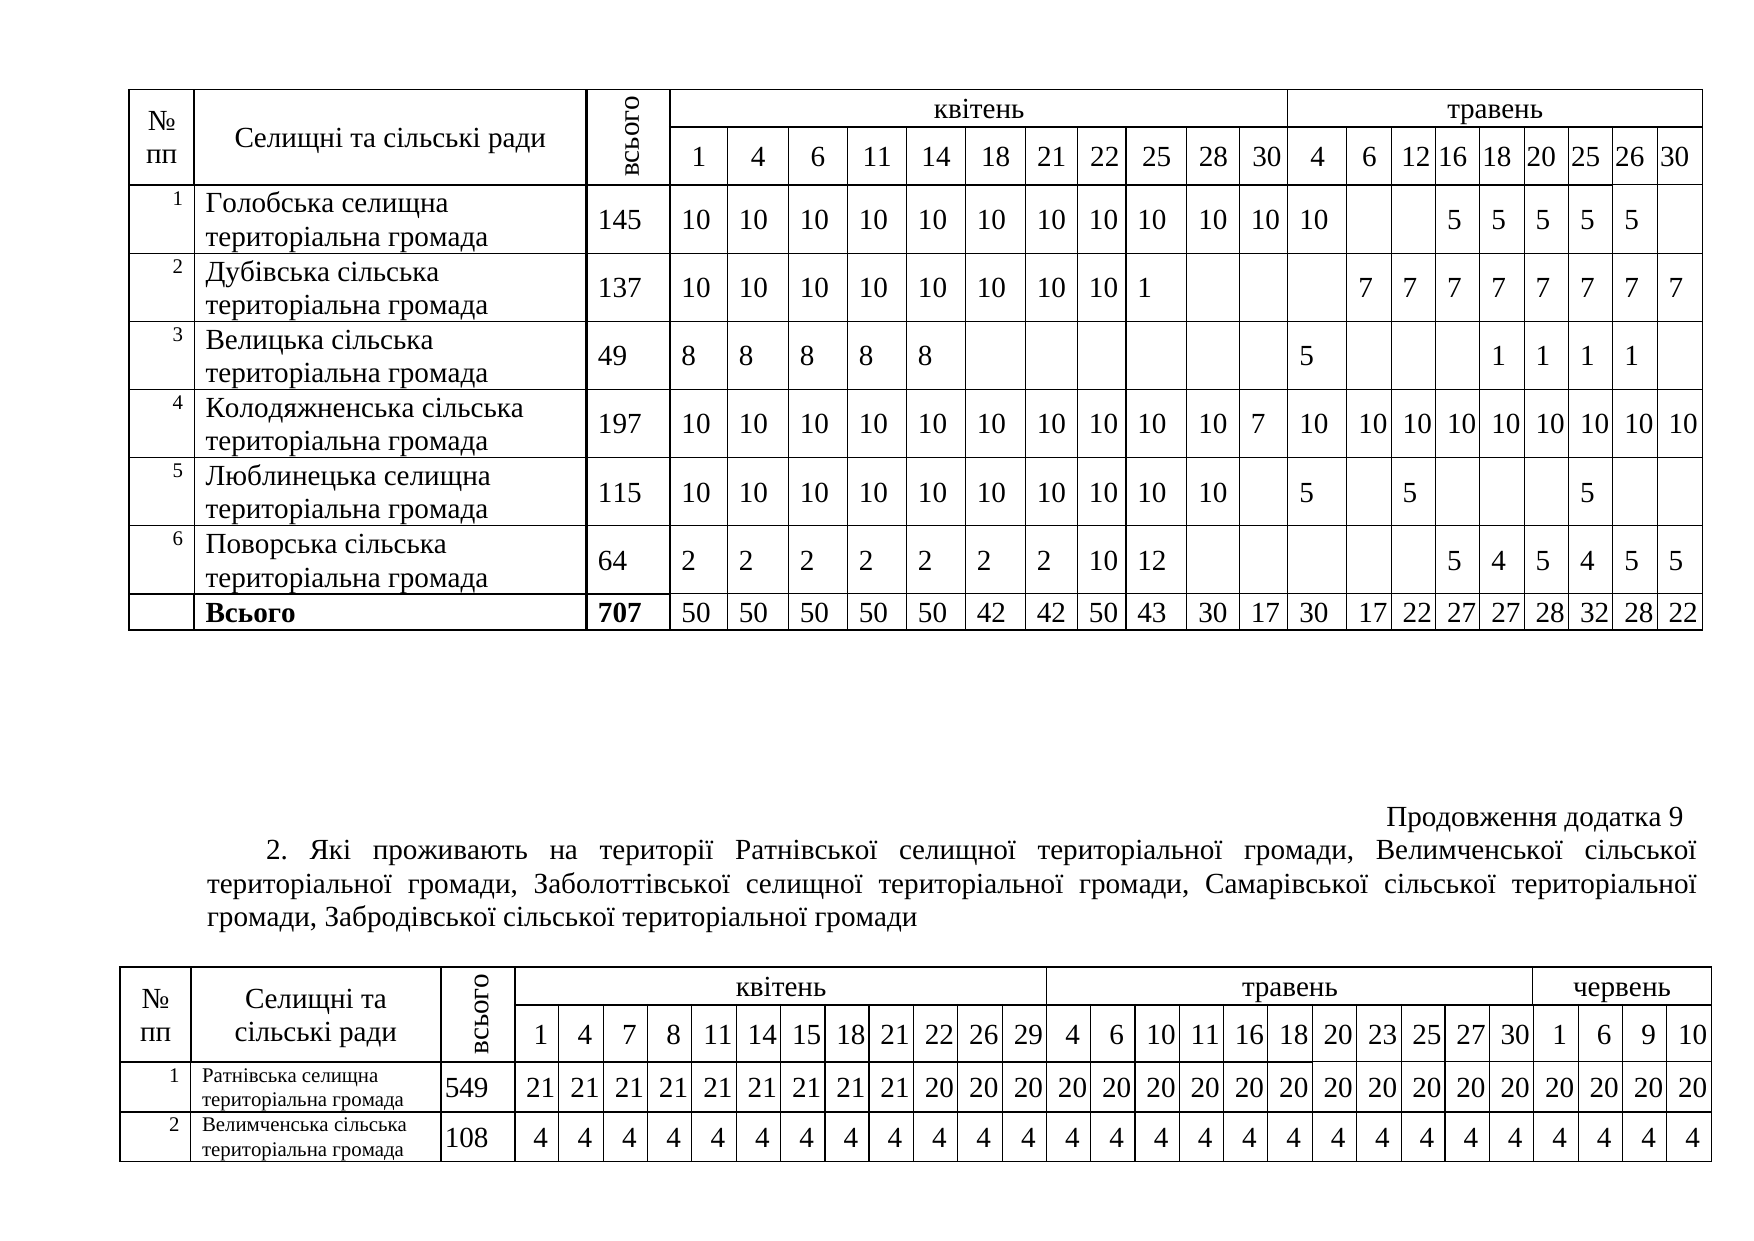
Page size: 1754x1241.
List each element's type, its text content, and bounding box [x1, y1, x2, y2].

table_cell 11 [1180, 1006, 1223, 1061]
table_cell 10 [907, 186, 965, 253]
table_cell 10 [671, 254, 727, 321]
table_cell 18 [966, 128, 1025, 183]
table_cell 64 [588, 526, 669, 593]
table_cell 20 [1579, 1062, 1622, 1111]
table_cell 137 [588, 254, 669, 321]
table_cell 4 [737, 1113, 780, 1161]
table_cell 32 [1569, 594, 1612, 629]
table_cell 20 [1402, 1062, 1444, 1111]
table_cell 20 [1003, 1063, 1046, 1111]
table_cell Поворська сільська територіальна громада [195, 526, 585, 593]
table_cell 4 [826, 1113, 868, 1161]
table_cell 6 [789, 128, 847, 183]
table_cell 8 [848, 322, 906, 389]
table_cell 25 [1127, 128, 1186, 183]
table_cell 22 [1392, 594, 1435, 629]
table_cell 145 [588, 186, 669, 253]
table_cell 50 [671, 594, 727, 629]
table_cell 2 [728, 526, 788, 593]
table_cell 49 [588, 322, 669, 389]
table_header травень [1288, 90, 1702, 126]
table_cell 21 [559, 1063, 603, 1111]
table_cell 4 [1534, 1113, 1578, 1161]
table_header Селищні та сільські ради [195, 90, 585, 183]
table_cell 28 [1187, 128, 1239, 183]
table_cell [130, 595, 193, 629]
text Продовження додатка 9 [151, 799, 1683, 832]
table_cell 10 [1127, 186, 1186, 253]
table_cell 7 [604, 1006, 647, 1061]
table_cell 21 [604, 1063, 647, 1111]
table_cell [1240, 526, 1287, 593]
table_cell 10 [1187, 458, 1239, 525]
table_cell 10 [907, 254, 965, 321]
table_cell 4 [1313, 1113, 1356, 1161]
table_cell 10 [1026, 254, 1077, 321]
table_cell 6 [1091, 1006, 1134, 1061]
table_cell 10 [1480, 390, 1524, 457]
table_cell 10 [1026, 390, 1077, 457]
table_cell 5 [1613, 526, 1657, 593]
table_cell 30 [1187, 594, 1239, 629]
table_cell 4 [1091, 1113, 1134, 1161]
table_cell [1658, 185, 1702, 253]
table_cell 6 [1579, 1006, 1622, 1061]
table_cell 5 [1288, 322, 1346, 389]
table_cell 30 [1490, 1006, 1533, 1061]
table_cell 28 [1613, 594, 1657, 629]
table_cell [1240, 254, 1287, 321]
table_cell 4 [1268, 1113, 1312, 1161]
table_cell 10 [1240, 186, 1287, 253]
table_cell 10 [1078, 186, 1125, 253]
table_cell 10 [1613, 390, 1657, 457]
table_cell 4 [1003, 1113, 1046, 1161]
table_cell 10 [671, 390, 727, 457]
table_cell 21 [516, 1063, 558, 1111]
table_cell [1525, 458, 1568, 525]
table_cell 4 [604, 1113, 647, 1161]
table_cell 20 [1313, 1062, 1356, 1111]
table_cell 10 [1078, 390, 1125, 457]
table_cell 16 [1436, 128, 1479, 183]
table_cell 4 [870, 1113, 913, 1161]
table_cell 4 [1047, 1006, 1090, 1061]
table_cell 20 [1623, 1062, 1666, 1111]
table_cell 10 [728, 254, 788, 321]
table_cell 14 [737, 1006, 780, 1061]
table_cell 21 [826, 1063, 868, 1111]
table_cell [1288, 254, 1346, 321]
table_cell 21 [737, 1063, 780, 1111]
table_cell 18 [1480, 128, 1524, 183]
table_cell 10 [671, 186, 727, 253]
table_cell 25 [1402, 1006, 1444, 1061]
table_cell [1347, 186, 1391, 253]
table_cell 3 [130, 322, 194, 389]
table_cell 10 [1078, 254, 1125, 321]
table_cell 1 [1127, 254, 1186, 321]
table_cell 7 [1240, 390, 1287, 457]
table_cell 549 [442, 1063, 514, 1111]
table_cell 6 [1347, 128, 1391, 183]
table_header квітень [671, 90, 1287, 126]
table_cell 4 [1480, 526, 1524, 593]
table_header № пп [130, 90, 193, 183]
table_cell 4 [1357, 1113, 1401, 1161]
table_cell 20 [1525, 128, 1568, 183]
table_cell Всього [195, 595, 585, 629]
table_cell 7 [1347, 254, 1391, 321]
table_cell 5 [1288, 458, 1346, 525]
table_cell 1 [1613, 322, 1657, 389]
table_cell 10 [789, 186, 847, 253]
table_cell Ратнівська селищна територіальна громада [191, 1063, 440, 1111]
table_cell 10 [966, 458, 1025, 525]
table_cell 10 [966, 186, 1025, 253]
table_cell 10 [1667, 1006, 1711, 1061]
table_cell 20 [1180, 1063, 1223, 1111]
table_cell [1187, 254, 1239, 321]
table_cell 4 [781, 1113, 824, 1161]
table_cell 4 [1402, 1113, 1444, 1161]
table_cell 10 [966, 254, 1025, 321]
table_cell 8 [671, 322, 727, 389]
table_cell 197 [588, 390, 669, 457]
table_cell [1187, 322, 1239, 389]
table_cell 20 [1446, 1062, 1489, 1111]
table_cell 10 [728, 390, 788, 457]
table_cell 11 [692, 1006, 736, 1061]
table_cell 27 [1480, 594, 1524, 629]
table_cell 14 [907, 128, 965, 183]
table_cell 8 [648, 1006, 691, 1061]
table_cell 5 [1569, 186, 1612, 253]
table_cell 10 [848, 390, 906, 457]
table_cell 5 [1436, 186, 1479, 253]
table_cell 20 [1224, 1063, 1267, 1111]
table_cell 10 [1187, 186, 1239, 253]
table_cell 7 [1525, 254, 1568, 321]
table_cell 10 [728, 458, 788, 525]
table_cell 7 [1569, 254, 1612, 321]
table_cell [1347, 526, 1391, 593]
table_cell 2 [848, 526, 906, 593]
table_header травень [1047, 968, 1532, 1004]
table_cell 10 [1136, 1006, 1179, 1061]
table_cell 10 [1658, 390, 1702, 457]
table_cell 4 [1180, 1113, 1223, 1161]
table_cell 22 [1658, 594, 1702, 629]
table_cell 10 [848, 458, 906, 525]
table_cell 22 [914, 1006, 957, 1061]
table_cell 21 [648, 1063, 691, 1111]
table_cell 26 [958, 1006, 1002, 1061]
table_header червень [1533, 968, 1711, 1004]
table_header № пп [121, 968, 190, 1061]
table_cell [966, 322, 1025, 389]
table_cell 4 [516, 1113, 558, 1161]
table_cell 2 [130, 254, 194, 321]
table_cell Люблинецька селищна територіальна громада [195, 458, 585, 525]
table_cell 20 [1357, 1062, 1401, 1111]
table_cell 10 [789, 390, 847, 457]
table_cell 10 [728, 186, 788, 253]
table_cell [1347, 322, 1391, 389]
table_cell [1078, 322, 1125, 389]
table_cell 5 [1569, 458, 1612, 525]
table_cell Велицька сільська територіальна громада [195, 322, 585, 389]
table_cell 4 [130, 390, 194, 457]
table_cell 4 [1667, 1113, 1711, 1161]
table_cell 4 [728, 128, 788, 183]
table_cell 4 [692, 1113, 736, 1161]
table_cell 7 [1480, 254, 1524, 321]
table_cell 27 [1436, 594, 1479, 629]
table_cell 50 [848, 594, 906, 629]
table_cell 4 [1623, 1113, 1666, 1161]
table_cell 16 [1224, 1006, 1267, 1061]
table_cell 10 [1026, 458, 1077, 525]
table_cell Колодяжненська сільська територіальна громада [195, 390, 585, 457]
table_cell 10 [1078, 458, 1125, 525]
table_cell 2 [1026, 526, 1077, 593]
table_cell 115 [588, 458, 669, 525]
table_cell 1 [1569, 322, 1612, 389]
table_cell 10 [1127, 390, 1186, 457]
table_cell 18 [1268, 1006, 1312, 1061]
table_cell 50 [907, 594, 965, 629]
table_cell 10 [848, 186, 906, 253]
table_cell 42 [1026, 594, 1077, 629]
table_cell 28 [1525, 594, 1568, 629]
table_cell 5 [1436, 526, 1479, 593]
table_cell 10 [907, 390, 965, 457]
table_cell 21 [781, 1063, 824, 1111]
table_cell 25 [1569, 128, 1612, 183]
table_cell 2 [907, 526, 965, 593]
table_cell [1347, 458, 1391, 525]
table_cell 30 [1658, 128, 1702, 183]
table_cell 1 [1534, 1006, 1578, 1061]
table_cell 20 [914, 1063, 957, 1111]
table_cell 17 [1347, 594, 1391, 629]
table_header всього [588, 90, 669, 183]
table_cell 4 [1136, 1113, 1179, 1161]
table_cell 10 [1187, 390, 1239, 457]
table_cell [1392, 526, 1435, 593]
table_cell 7 [1392, 254, 1435, 321]
table_cell 21 [1026, 128, 1077, 183]
table_cell 23 [1357, 1006, 1401, 1061]
table_cell 22 [1078, 128, 1125, 183]
table_cell 21 [692, 1063, 736, 1111]
table_cell [1240, 458, 1287, 525]
table_cell 1 [121, 1063, 190, 1111]
table_cell 20 [1268, 1063, 1312, 1111]
table_cell [1436, 322, 1479, 389]
table_cell 4 [914, 1113, 957, 1161]
table_cell 6 [130, 526, 194, 593]
table_cell 12 [1127, 526, 1186, 593]
table_cell [1658, 458, 1702, 525]
table_cell 10 [789, 254, 847, 321]
table_cell 108 [442, 1113, 514, 1161]
table_header Селищні та сільські ради [192, 968, 440, 1061]
table_cell 4 [1490, 1113, 1533, 1161]
table_cell [1658, 322, 1702, 389]
table_cell 20 [1136, 1063, 1179, 1111]
table_cell 1 [516, 1006, 558, 1061]
table_cell 7 [1658, 254, 1702, 321]
table_cell 1 [671, 128, 727, 183]
table_cell 8 [907, 322, 965, 389]
table_cell 43 [1127, 594, 1186, 629]
table_cell 27 [1446, 1006, 1489, 1061]
table_cell 5 [130, 458, 194, 525]
table_cell 5 [1480, 186, 1524, 253]
table_cell 5 [1613, 185, 1657, 253]
table_cell [1392, 322, 1435, 389]
table_cell [1392, 186, 1435, 253]
table_cell 10 [1569, 390, 1612, 457]
table_cell [1127, 322, 1186, 389]
table_cell 18 [826, 1006, 868, 1061]
table_cell 4 [648, 1113, 691, 1161]
table_cell 4 [1224, 1113, 1267, 1161]
table_cell 2 [671, 526, 727, 593]
table_cell [1240, 322, 1287, 389]
table_cell 2 [789, 526, 847, 593]
text 2. Які проживають на території Ратнівської селищної територіальної громади, Велимченської сільської територіальної громади, Заболоттівської селищної територіальної громади, Самарівської сільської територіальної громади, Забродівської сільської територіальної громади [207, 832, 1698, 933]
table_cell 20 [1534, 1062, 1578, 1111]
table_cell 10 [1078, 526, 1125, 593]
table_cell 21 [870, 1006, 913, 1061]
table_cell 17 [1240, 594, 1287, 629]
table_cell 10 [1026, 186, 1077, 253]
table_cell 9 [1623, 1006, 1666, 1061]
table_cell 4 [1569, 526, 1612, 593]
table_cell 8 [728, 322, 788, 389]
table_cell 4 [559, 1113, 603, 1161]
table_cell 20 [1047, 1063, 1090, 1111]
table_cell Дубівська сільська територіальна громада [195, 254, 585, 321]
table_cell 4 [958, 1113, 1002, 1161]
table_cell 4 [1288, 128, 1346, 183]
table_cell 10 [1288, 390, 1346, 457]
table_cell 1 [130, 186, 194, 253]
table_cell 21 [870, 1063, 913, 1111]
table_cell 50 [1078, 594, 1125, 629]
table_header всього [442, 968, 514, 1061]
table_cell Голобська селищна територіальна громада [195, 186, 585, 253]
table_cell [1436, 458, 1479, 525]
table_cell 2 [121, 1113, 190, 1161]
table_cell 10 [848, 254, 906, 321]
table_cell 707 [588, 595, 669, 629]
table_cell 20 [1667, 1062, 1711, 1111]
table_cell 29 [1003, 1006, 1046, 1061]
table_cell 20 [1313, 1006, 1356, 1061]
table_cell 30 [1288, 594, 1346, 629]
table_cell 42 [966, 594, 1025, 629]
table_cell [1480, 458, 1524, 525]
table_cell 10 [1436, 390, 1479, 457]
table_cell [1187, 526, 1239, 593]
table_cell 7 [1613, 254, 1657, 321]
table_cell 10 [789, 458, 847, 525]
table_cell 4 [1579, 1113, 1622, 1161]
table_cell 5 [1658, 526, 1702, 593]
table_cell Велимченська сільська територіальна громада [191, 1113, 440, 1161]
table_cell 11 [848, 128, 906, 183]
table_cell 30 [1240, 128, 1287, 183]
table_cell 26 [1613, 128, 1657, 183]
table_cell 5 [1525, 526, 1568, 593]
table_cell 5 [1525, 186, 1568, 253]
table_cell 4 [1047, 1113, 1090, 1161]
table_cell 4 [1446, 1113, 1489, 1161]
table_cell 10 [966, 390, 1025, 457]
table_cell 10 [1392, 390, 1435, 457]
table_cell 50 [728, 594, 788, 629]
table_cell 10 [1525, 390, 1568, 457]
table_cell 12 [1392, 128, 1435, 183]
table_cell 1 [1480, 322, 1524, 389]
table_cell 10 [671, 458, 727, 525]
table_cell 8 [789, 322, 847, 389]
table_cell 10 [1347, 390, 1391, 457]
table_cell 4 [559, 1006, 603, 1061]
table_cell 20 [1091, 1063, 1134, 1111]
table_cell 20 [1490, 1062, 1533, 1111]
table_cell [1288, 526, 1346, 593]
table_header квітень [516, 968, 1046, 1004]
table_cell [1613, 458, 1657, 525]
table_cell 10 [1127, 458, 1186, 525]
table_cell 10 [1288, 186, 1346, 253]
table_cell 2 [966, 526, 1025, 593]
table_cell 1 [1525, 322, 1568, 389]
table_cell 7 [1436, 254, 1479, 321]
table_cell [1026, 322, 1077, 389]
table_cell 15 [781, 1006, 824, 1061]
table_cell 20 [958, 1063, 1002, 1111]
table_cell 50 [789, 594, 847, 629]
table_cell 5 [1392, 458, 1435, 525]
table_cell 10 [907, 458, 965, 525]
